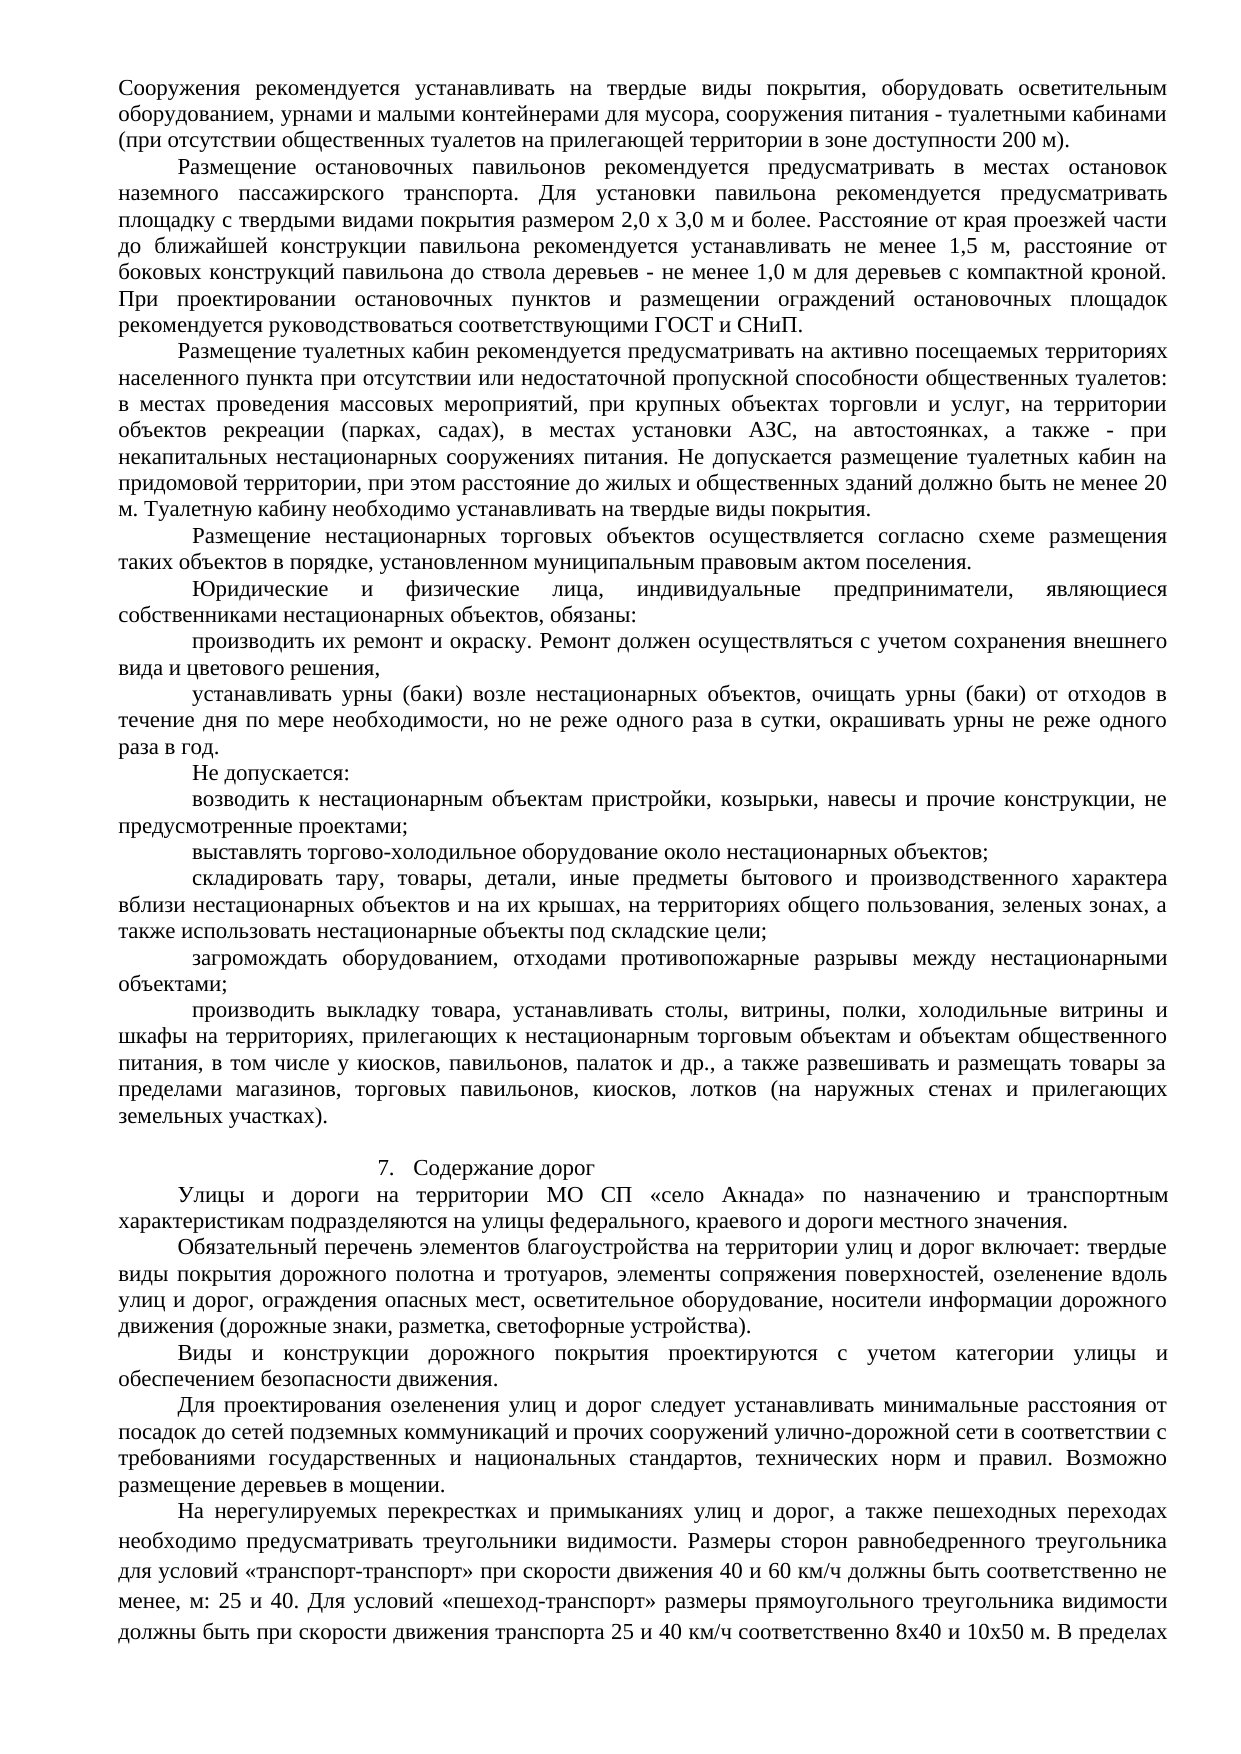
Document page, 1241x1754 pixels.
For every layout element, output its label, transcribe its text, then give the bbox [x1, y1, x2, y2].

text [118, 1497, 1169, 1527]
text устанавливать урны (баки) возле нестационарных объектов, очищать урны (баки) от отходов в течение дня по мере необходимости, но не реже одного раза в сутки, окрашивать урны не реже одного раза в год. [118, 680, 1169, 759]
text возводить к нестационарным объектам пристройки, козырьки, навесы и прочие конструкции, не предусмотренные проектами; [118, 785, 1169, 838]
text производить выкладку товара, устанавливать столы, витрины, полки, холодильные витрины и шкафы на территориях, прилегающих к нестационарным торговым объектам и объектам общественного питания, в том числе у киосков, павильонов, палаток и др., а также развешивать и размещать товары за пределами магазинов, торговых павильонов, киосков, лотков (на наружных стенах и прилегающих земельных участках). [118, 996, 1169, 1128]
text Виды и конструкции дорожного покрытия проектируются с учетом категории улицы и обеспечением безопасности движения. [118, 1339, 1169, 1392]
text Не допускается: [118, 759, 1169, 785]
list Содержание дорог [303, 1154, 1169, 1181]
text Для проектирования озеленения улиц и дорог следует устанавливать минимальные расстояния от посадок до сетей подземных коммуникаций и прочих сооружений улично-дорожной сети в соответствии с требованиями государственных и национальных стандартов, технических норм и правил. Возможно размещение деревьев в мощении. [118, 1392, 1169, 1497]
text выставлять торгово-холодильное оборудование около нестационарных объектов; [118, 838, 1169, 864]
text производить их ремонт и окраску. Ремонт должен осуществляться с учетом сохранения внешнего вида и цветового решения, [118, 627, 1169, 680]
text загромождать оборудованием, отходами противопожарные разрывы между нестационарными объектами; [118, 943, 1169, 996]
text Размещение туалетных кабин рекомендуется предусматривать на активно посещаемых территориях населенного пункта при отсутствии или недостаточной пропускной способности общественных туалетов: в местах проведения массовых мероприятий, при крупных объектах торговли и услуг, на территории объектов рекреации (парках, садах), в местах установки АЗС, на автостоянках, а также - при некапитальных нестационарных сооружениях питания. Не допускается размещение туалетных кабин на придомовой территории, при этом расстояние до жилых и общественных зданий должно быть не менее 20 м. Туалетную кабину необходимо устанавливать на твердые виды покрытия. [118, 337, 1169, 522]
text складировать тару, товары, детали, иные предметы бытового и производственного характера вблизи нестационарных объектов и на их крышах, на территориях общего пользования, зеленых зонах, а также использовать нестационарные объекты под складские цели; [118, 864, 1169, 943]
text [118, 74, 1169, 153]
text Обязательный перечень элементов благоустройства на территории улиц и дорог включает: твердые виды покрытия дорожного полотна и тротуаров, элементы сопряжения поверхностей, озеленение вдоль улиц и дорог, ограждения опасных мест, осветительное оборудование, носители информации дорожного движения (дорожные знаки, разметка, светофорные устройства). [118, 1233, 1169, 1339]
text Размещение нестационарных торговых объектов осуществляется согласно схеме размещения таких объектов в порядке, установленном муниципальным правовым актом поселения. [118, 522, 1169, 574]
text Юридические и физические лица, индивидуальные предприниматели, являющиеся собственниками нестационарных объектов, обязаны: [118, 574, 1169, 627]
text Размещение остановочных павильонов рекомендуется предусматривать в местах остановок наземного пассажирского транспорта. Для установки павильона рекомендуется предусматривать площадку с твердыми видами покрытия размером 2,0 x 3,0 м и более. Расстояние от края проезжей части до ближайшей конструкции павильона рекомендуется устанавливать не менее 1,5 м, расстояние от боковых конструкций павильона до ствола деревьев - не менее 1,0 м для деревьев с компактной кроной. При проектировании остановочных пунктов и размещении ограждений остановочных площадок рекомендуется руководствоваться соответствующими ГОСТ и СНиП. [118, 153, 1169, 337]
text Улицы и дороги на территории МО СП «село Акнада» по назначению и транспортным характеристикам подразделяются на улицы федерального, краевого и дороги местного значения. [118, 1181, 1169, 1233]
